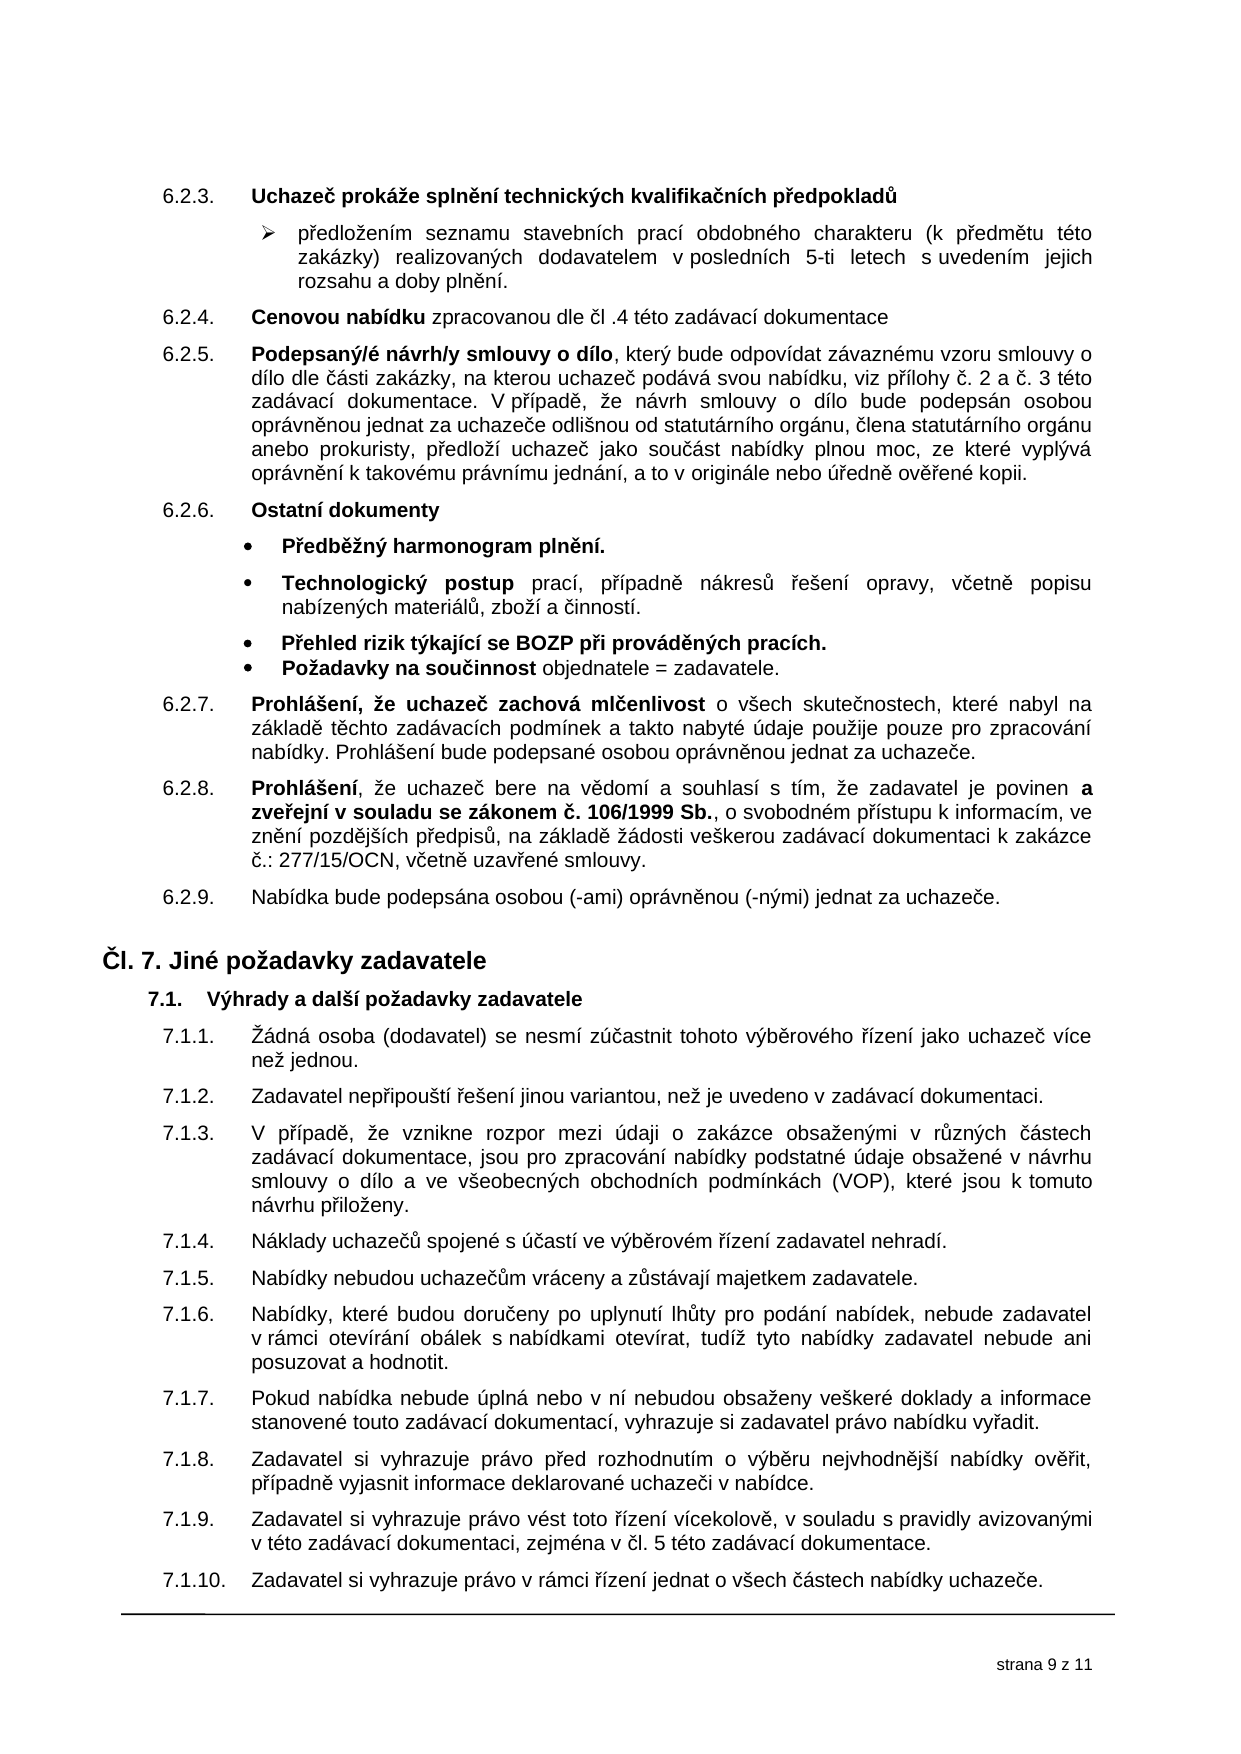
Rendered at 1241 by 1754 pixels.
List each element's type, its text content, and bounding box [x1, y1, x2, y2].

list Předběžný harmonogram plnění. [244, 534, 1093, 558]
text Nabídka bude podepsána osobou (-ami) oprávněnou (-nými) jednat za uchazeče. [162, 884, 1093, 908]
list Požadavky na součinnost objednatele = zadavatele. [244, 655, 1093, 679]
list Přehled rizik týkající se BOZP při prováděných pracích. [244, 631, 1093, 655]
text Výhrady a další požadavky zadavatele [148, 987, 1093, 1011]
text Uchazeč prokáže splnění technických kvalifikačních předpokladů [162, 184, 1093, 208]
text Prohlášení, že uchazeč bere na vědomí a souhlasí s tím, že zadavatel je povinen a zveřejní v souladu se zákonem č. 106/1999 Sb., o svobodném přístupu k informacím, ve znění pozdějších předpisů, na základě žádosti veškerou zadávací dokumentaci k zakázce č.: 277/15/OCN, včetně uzavřené smlouvy. [162, 776, 1093, 872]
text Zadavatel si vyhrazuje právo v rámci řízení jednat o všech částech nabídky uchazeče. [162, 1567, 1093, 1591]
text Zadavatel si vyhrazuje právo před rozhodnutím o výběru nejvhodnější nabídky ověřit, případně vyjasnit informace deklarované uchazeči v nabídce. [162, 1447, 1093, 1494]
text Prohlášení, že uchazeč zachová mlčenlivost o všech skutečnostech, které nabyl na základě těchto zadávacích podmínek a takto nabyté údaje použije pouze pro zpracování nabídky. Prohlášení bude podepsané osobou oprávněnou jednat za uchazeče. [162, 692, 1093, 764]
list Technologický postup prací, případně nákresů řešení opravy, včetně popisu nabízených materiálů, zboží a činností. [244, 571, 1093, 619]
list předložením seznamu stavebních prací obdobného charakteru (k předmětu této zakázky) realizovaných dodavatelem v posledních 5-ti letech s uvedením jejich rozsahu a doby plnění. [260, 221, 1093, 292]
text Ostatní dokumenty [162, 498, 1093, 522]
text Zadavatel nepřipouští řešení jinou variantou, než je uvedeno v zadávací dokumentaci. [162, 1084, 1093, 1108]
text Pokud nabídka nebude úplná nebo v ní nebudou obsaženy veškeré doklady a informace stanovené touto zadávací dokumentací, vyhrazuje si zadavatel právo nabídku vyřadit. [162, 1386, 1093, 1434]
text Náklady uchazečů spojené s účastí ve výběrovém řízení zadavatel nehradí. [162, 1229, 1093, 1253]
text Jiné požadavky zadavatele [102, 946, 1093, 975]
text Nabídky nebudou uchazečům vráceny a zůstávají majetkem zadavatele. [162, 1265, 1093, 1289]
text V případě, že vznikne rozpor mezi údaji o zakázce obsaženými v různých částech zadávací dokumentace, jsou pro zpracování nabídky podstatné údaje obsažené v návrhu smlouvy o dílo a ve všeobecných obchodních podmínkách (VOP), které jsou k tomuto návrhu přiloženy. [162, 1121, 1093, 1216]
text Zadavatel si vyhrazuje právo vést toto řízení vícekolově, v souladu s pravidly avizovanými v této zadávací dokumentaci, zejména v čl. 5 této zadávací dokumentace. [162, 1507, 1093, 1555]
text Žádná osoba (dodavatel) se nesmí zúčastnit tohoto výběrového řízení jako uchazeč více než jednou. [162, 1024, 1093, 1072]
text Podepsaný/é návrh/y smlouvy o dílo, který bude odpovídat závaznému vzoru smlouvy o dílo dle části zakázky, na kterou uchazeč podává svou nabídku, viz přílohy č. 2 a č. 3 této zadávací dokumentace. V případě, že návrh smlouvy o dílo bude podepsán osobou oprávněnou jednat za uchazeče odlišnou od statutárního orgánu, člena statutárního orgánu anebo prokuristy, předloží uchazeč jako součást nabídky plnou moc, ze které vyplývá oprávnění k takovému právnímu jednání, a to v originále nebo úředně ověřené kopii. [162, 341, 1093, 485]
text Cenovou nabídku zpracovanou dle čl .4 této zadávací dokumentace [162, 305, 1093, 329]
text Nabídky, které budou doručeny po uplynutí lhůty pro podání nabídek, nebude zadavatel v rámci otevírání obálek s nabídkami otevírat, tudíž tyto nabídky zadavatel nebude ani posuzovat a hodnotit. [162, 1302, 1093, 1374]
